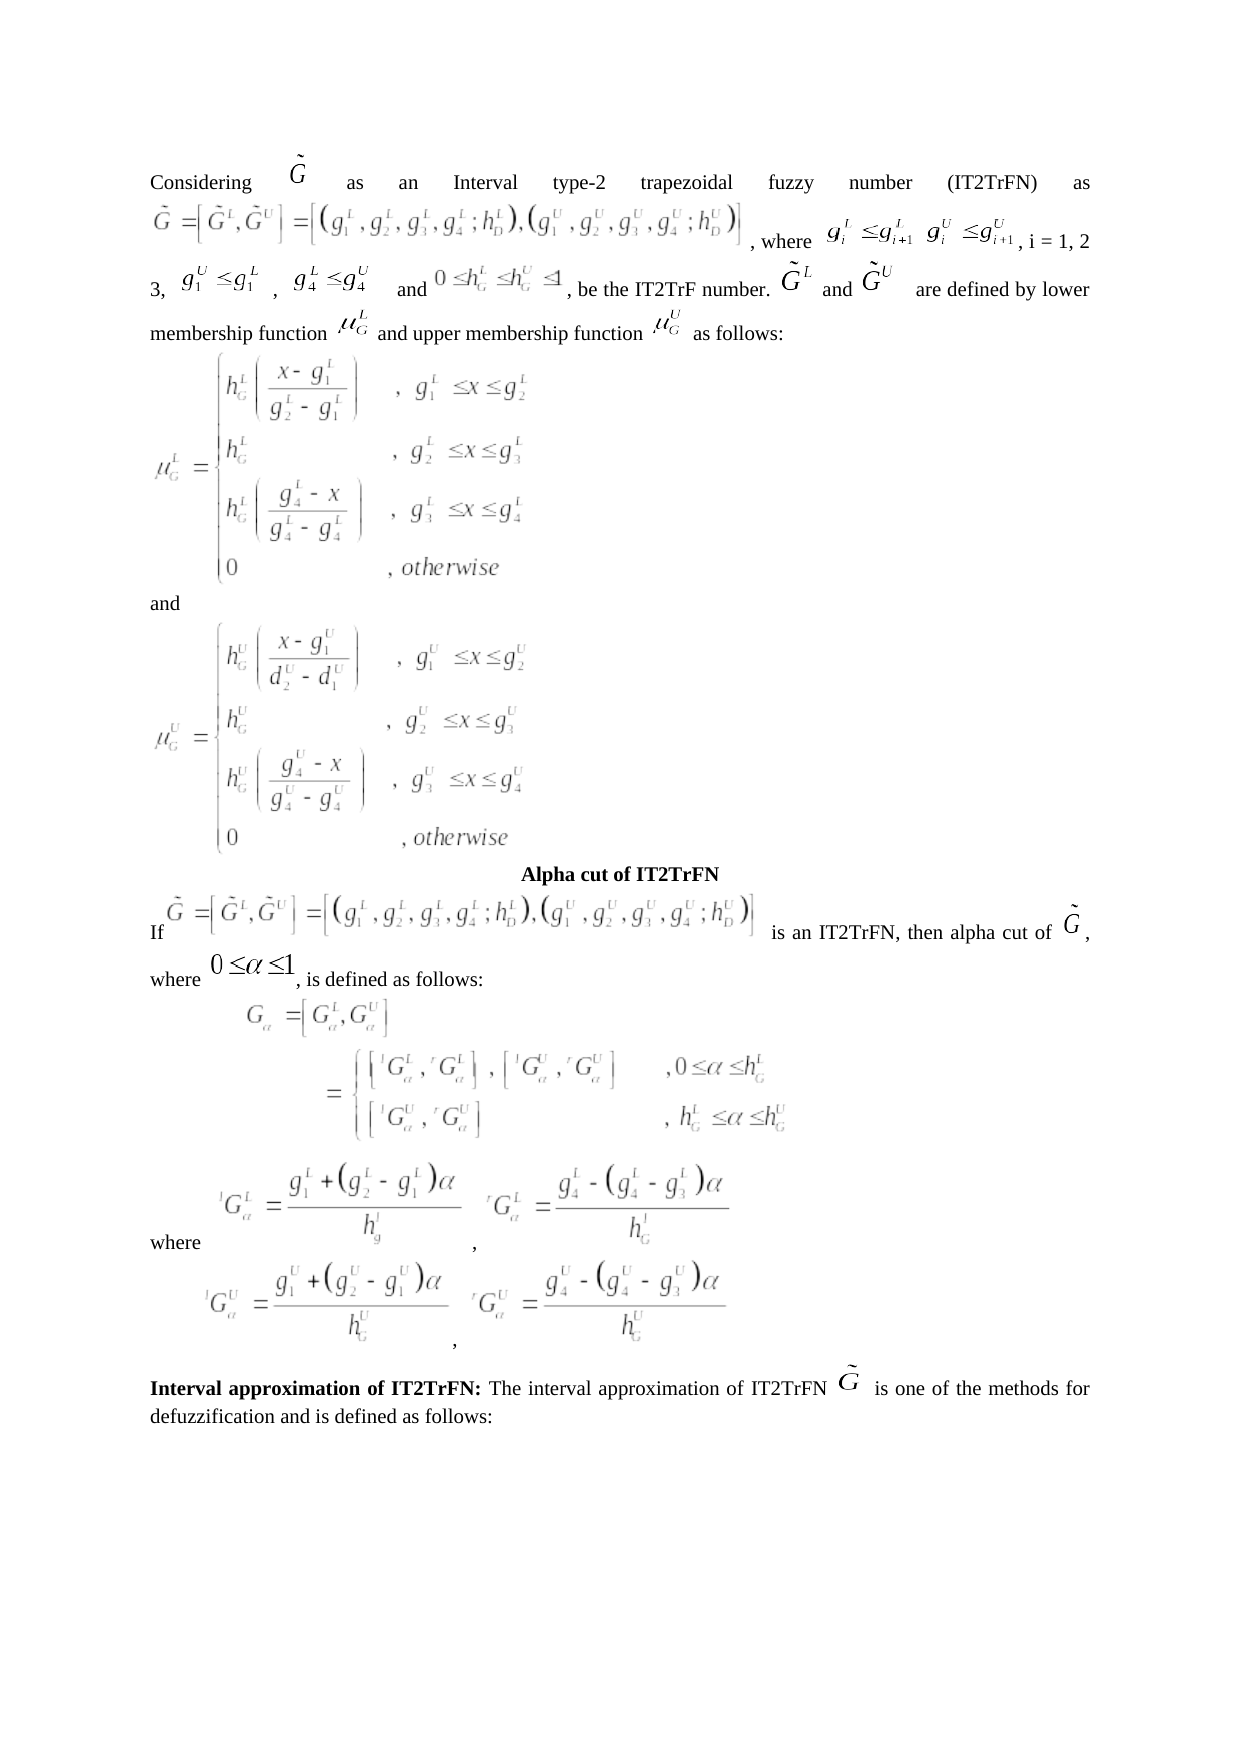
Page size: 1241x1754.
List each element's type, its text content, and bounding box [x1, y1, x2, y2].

text Alpha cut of IT2TrFN [150, 861, 1090, 886]
text Considering as an Interval type-2 trapezoidal fuzzy number (IT2TrFN) as , where , i = 1, 2 3, , and, be the IT2TrF number. and are defined by lower membership function and upper membership function as follows: [150, 150, 1090, 344]
text and [150, 591, 1090, 615]
text Interval approximation of IT2TrFN: The interval approximation of IT2TrFN is one of the methods for defuzzification and is defined as follows: [150, 1360, 1090, 1428]
text where , [150, 1160, 1090, 1254]
text If is an IT2TrFN, then alpha cut of , where , is defined as follows: [150, 889, 1090, 991]
text , [150, 1257, 1090, 1351]
